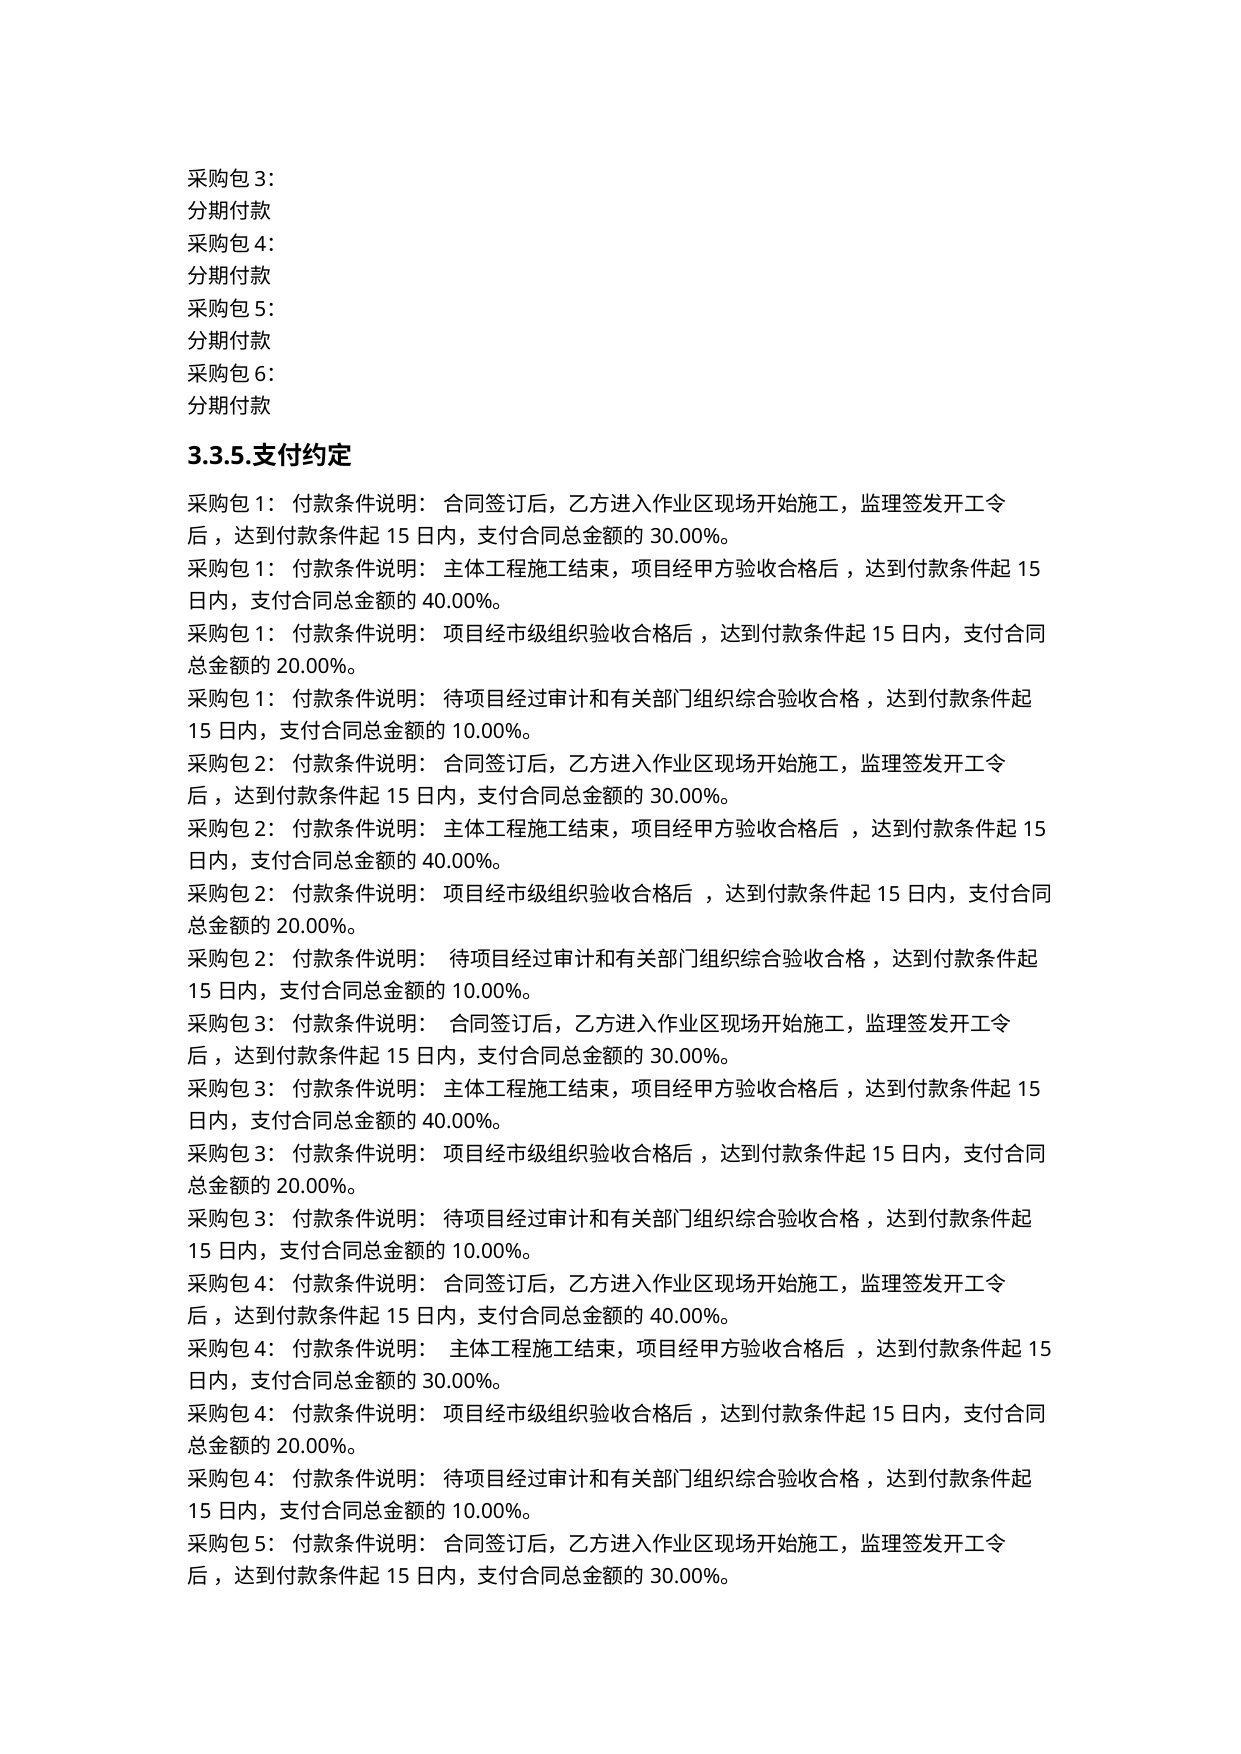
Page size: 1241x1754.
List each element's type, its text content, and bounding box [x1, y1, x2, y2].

text 分期付款 [187, 259, 1053, 292]
text 采购包5： [187, 292, 1053, 324]
text 采购包4： 付款条件说明： 合同签订后，乙方进入作业区现场开始施工，监理签发开工令后 ，达到付款条件起 15 日内，支付合同总金额的 40.00%。 [187, 1267, 1053, 1332]
text 分期付款 [187, 324, 1053, 357]
text 采购包5： 付款条件说明： 合同签订后，乙方进入作业区现场开始施工，监理签发开工令后 ，达到付款条件起 15 日内，支付合同总金额的 30.00%。 [187, 1527, 1053, 1592]
text 采购包3： 付款条件说明： 待项目经过审计和有关部门组织综合验收合格 ，达到付款条件起 15 日内，支付合同总金额的 10.00%。 [187, 1202, 1053, 1267]
text 分期付款 [187, 194, 1053, 227]
text 采购包3： 付款条件说明： 合同签订后，乙方进入作业区现场开始施工，监理签发开工令后 ，达到付款条件起 15 日内，支付合同总金额的 30.00%。 [187, 1007, 1053, 1072]
text 采购包3： [187, 162, 1053, 194]
text 采购包4： 付款条件说明： 主体工程施工结束，项目经甲方验收合格后 ，达到付款条件起 15 日内，支付合同总金额的 30.00%。 [187, 1332, 1053, 1397]
text 采购包1： 付款条件说明： 主体工程施工结束，项目经甲方验收合格后 ，达到付款条件起 15 日内，支付合同总金额的 40.00%。 [187, 552, 1053, 617]
text 采购包2： 付款条件说明： 待项目经过审计和有关部门组织综合验收合格 ，达到付款条件起 15 日内，支付合同总金额的 10.00%。 [187, 942, 1053, 1007]
text 采购包1： 付款条件说明： 待项目经过审计和有关部门组织综合验收合格 ，达到付款条件起 15 日内，支付合同总金额的 10.00%。 [187, 682, 1053, 747]
text 采购包1： 付款条件说明： 合同签订后，乙方进入作业区现场开始施工，监理签发开工令后 ，达到付款条件起 15 日内，支付合同总金额的 30.00%。 [187, 487, 1053, 552]
text 采购包2： 付款条件说明： 主体工程施工结束，项目经甲方验收合格后 ，达到付款条件起 15 日内，支付合同总金额的 40.00%。 [187, 812, 1053, 877]
text 采购包2： 付款条件说明： 项目经市级组织验收合格后 ，达到付款条件起 15 日内，支付合同总金额的 20.00%。 [187, 877, 1053, 942]
text 采购包4： [187, 227, 1053, 259]
text 分期付款 [187, 389, 1053, 422]
text 采购包4： 付款条件说明： 项目经市级组织验收合格后 ，达到付款条件起 15 日内，支付合同总金额的 20.00%。 [187, 1397, 1053, 1462]
text 3.3.5.支付约定 [187, 422, 1053, 487]
text 采购包1： 付款条件说明： 项目经市级组织验收合格后 ，达到付款条件起 15 日内，支付合同总金额的 20.00%。 [187, 617, 1053, 682]
text 采购包6： [187, 357, 1053, 389]
text 采购包3： 付款条件说明： 项目经市级组织验收合格后 ，达到付款条件起 15 日内，支付合同总金额的 20.00%。 [187, 1137, 1053, 1202]
text 采购包3： 付款条件说明： 主体工程施工结束，项目经甲方验收合格后 ，达到付款条件起 15 日内，支付合同总金额的 40.00%。 [187, 1072, 1053, 1137]
text 采购包2： 付款条件说明： 合同签订后，乙方进入作业区现场开始施工，监理签发开工令后 ，达到付款条件起 15 日内，支付合同总金额的 30.00%。 [187, 747, 1053, 812]
text 采购包4： 付款条件说明： 待项目经过审计和有关部门组织综合验收合格 ，达到付款条件起 15 日内，支付合同总金额的 10.00%。 [187, 1462, 1053, 1527]
